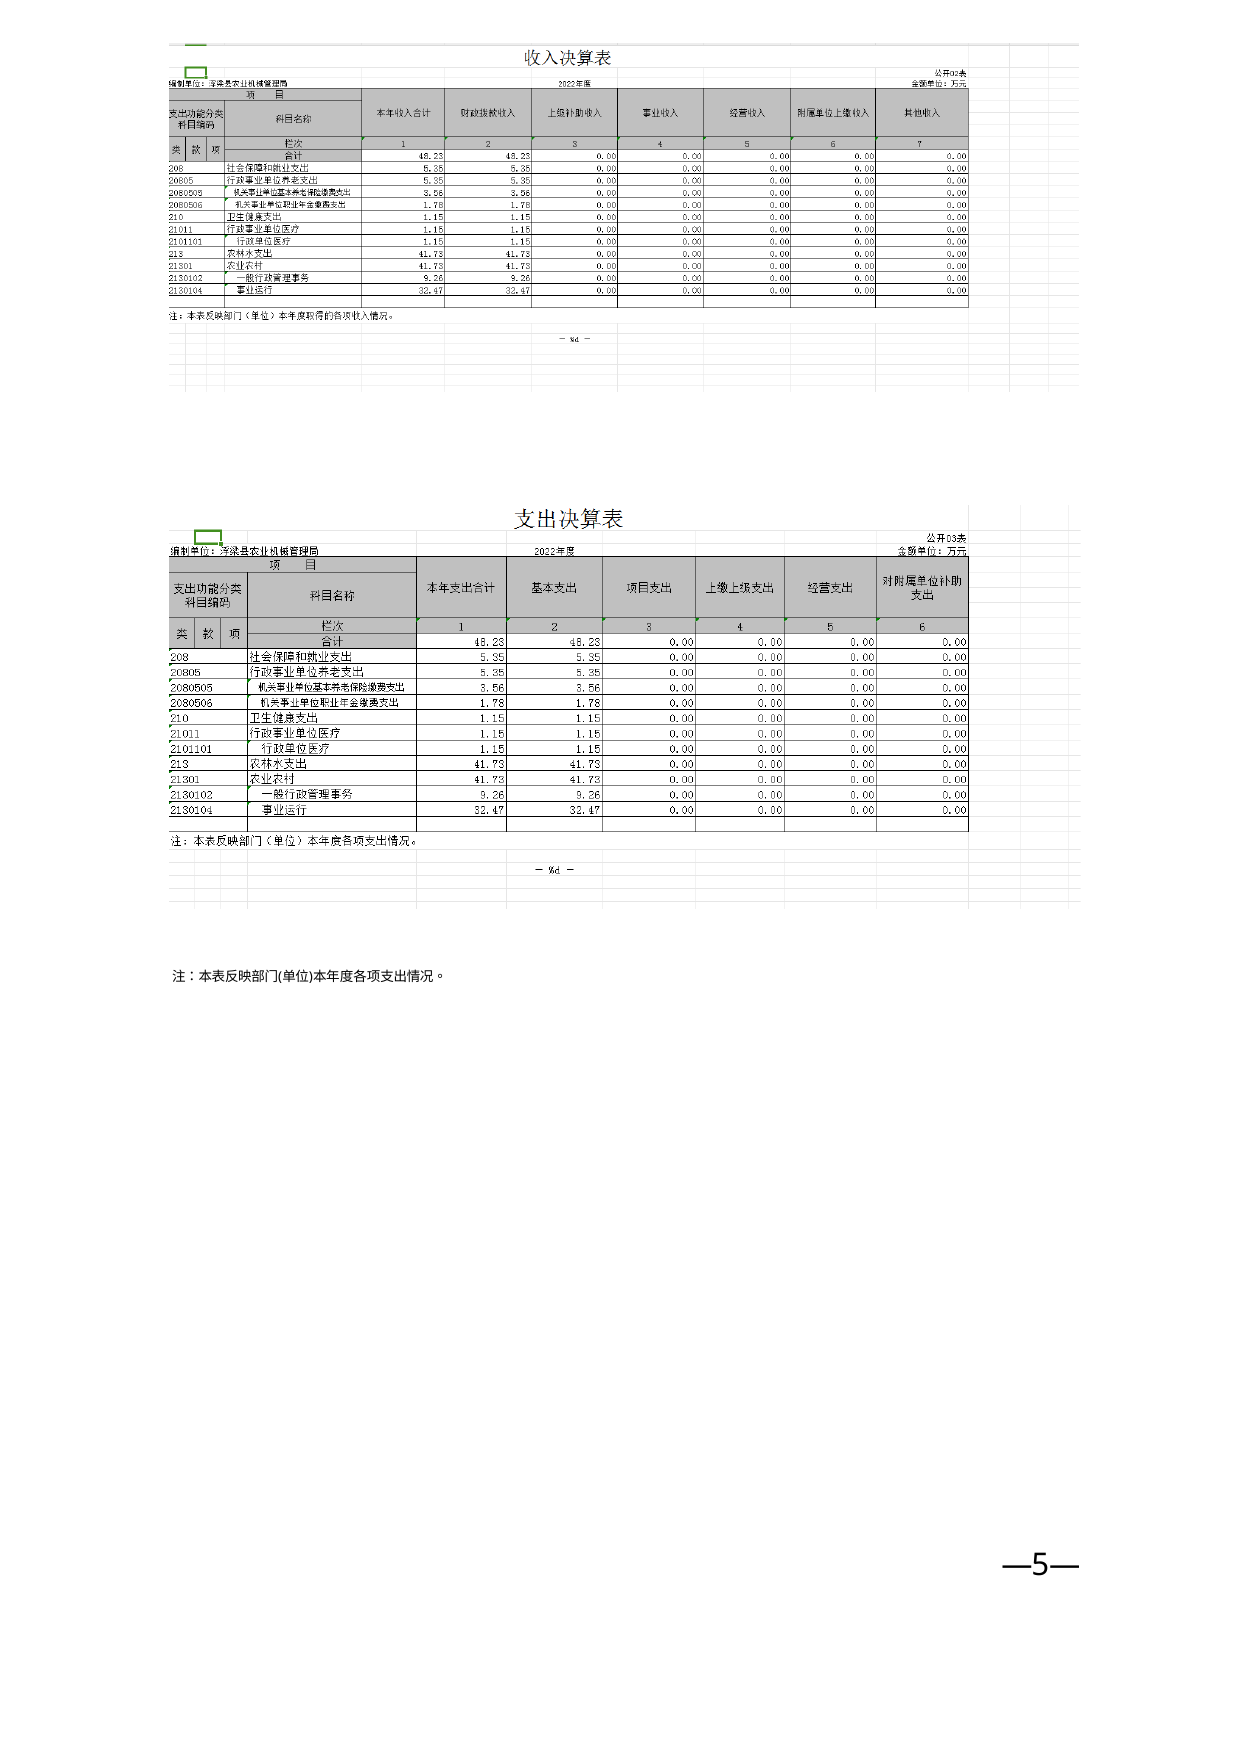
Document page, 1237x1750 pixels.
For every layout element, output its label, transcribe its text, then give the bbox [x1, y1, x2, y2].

text 注：本表反映部门(单位)本年度各项支出情况。 [172, 968, 1081, 985]
text —5— [169, 1549, 1081, 1581]
picture [169, 43, 1079, 392]
picture [169, 505, 1081, 909]
